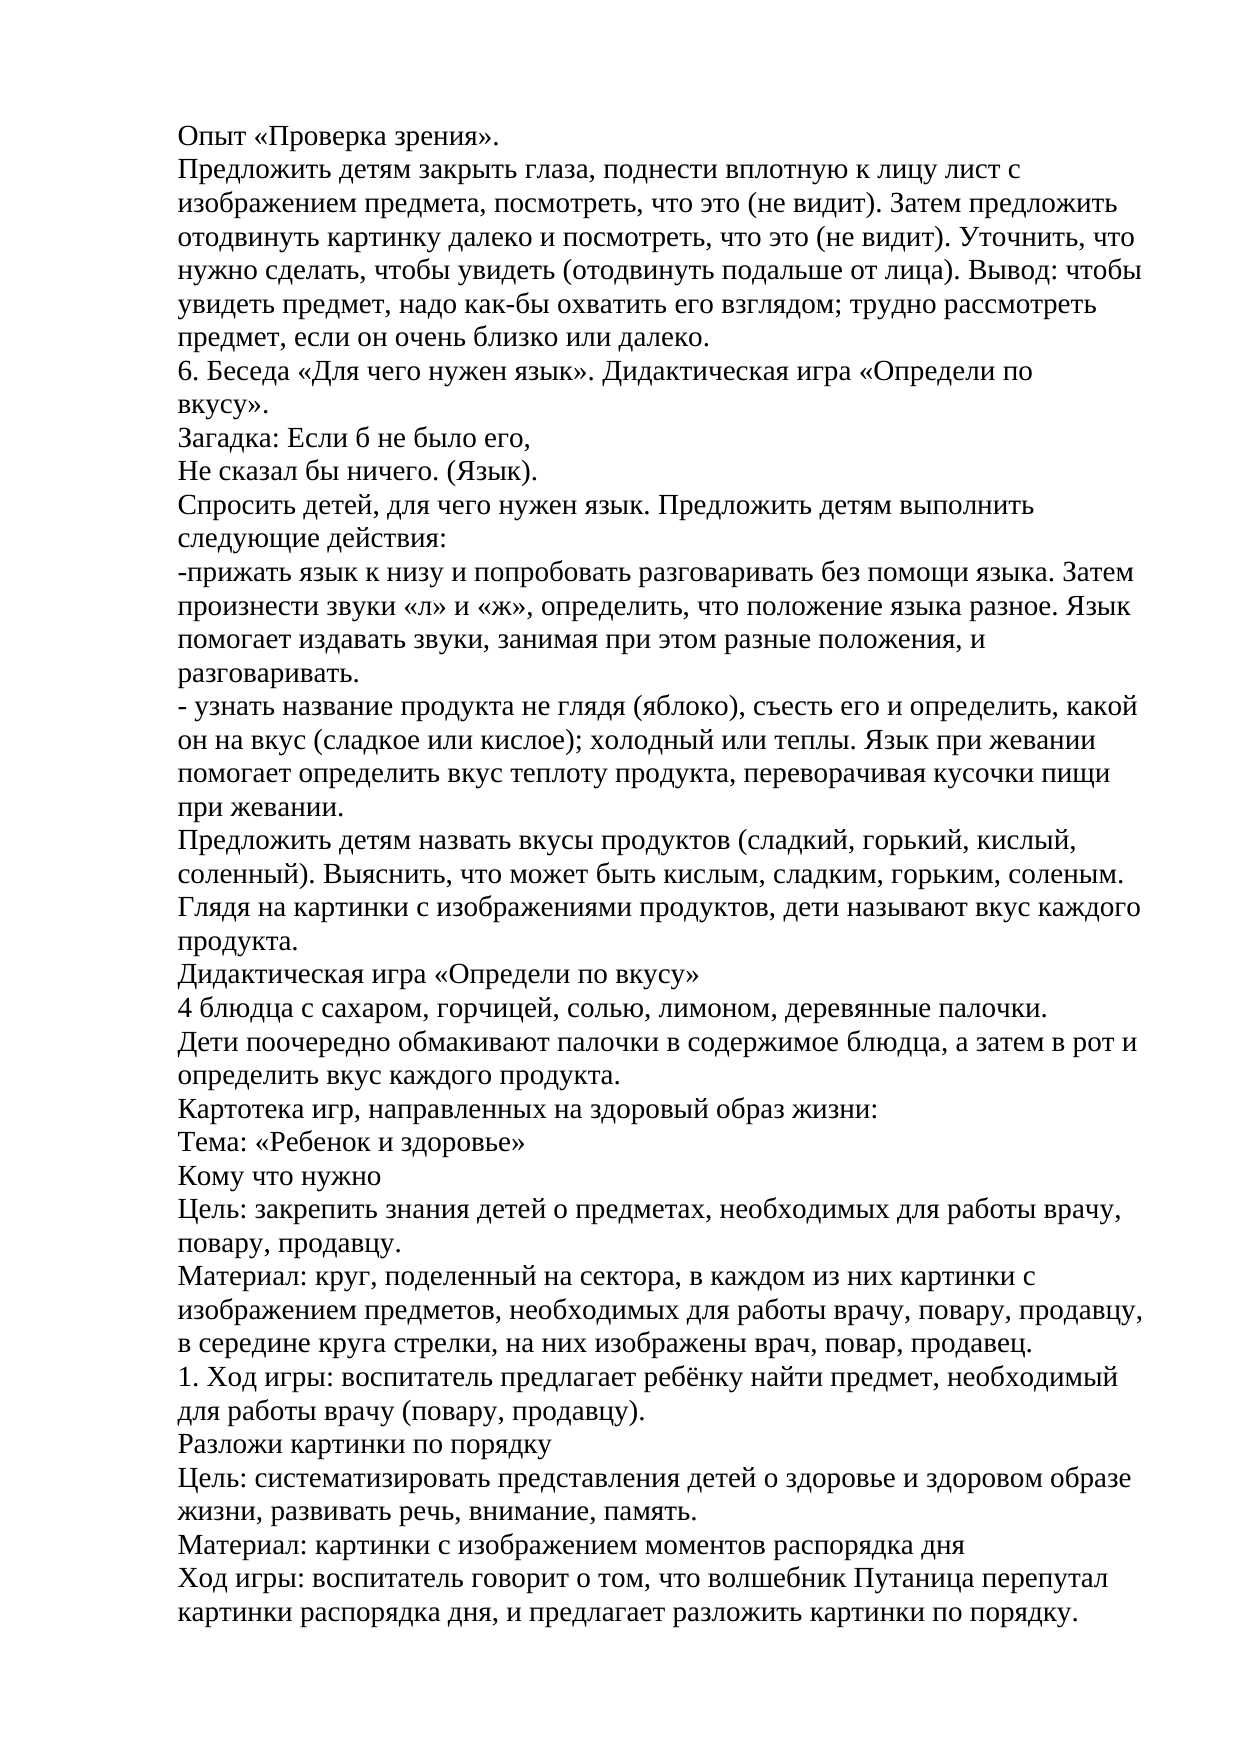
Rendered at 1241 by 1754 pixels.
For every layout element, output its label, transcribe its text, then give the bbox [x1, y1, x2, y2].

text Цель: систематизировать представления детей о здоровье и здоровом образе [177, 1460, 1152, 1493]
text Кому что нужно [177, 1158, 1152, 1191]
text жизни, развивать речь, внимание, память. [177, 1493, 1152, 1527]
text предмет, если он очень близко или далеко. [177, 319, 1152, 353]
text изображением предметов, необходимых для работы врачу, повару, продавцу, [177, 1292, 1152, 1326]
text 4 блюдца с сахаром, горчицей, солью, лимоном, деревянные палочки. [177, 990, 1152, 1024]
text Дети поочередно обмакивают палочки в содержимое блюдца, а затем в рот и [177, 1024, 1152, 1057]
text Цель: закрепить знания детей о предметах, необходимых для работы врачу, [177, 1191, 1152, 1225]
text 1. Ход игры: воспитатель предлагает ребёнку найти предмет, необходимый [177, 1359, 1152, 1393]
text в середине круга стрелки, на них изображены врач, повар, продавец. [177, 1326, 1152, 1359]
text произнести звуки «л» и «ж», определить, что положение языка разное. Язык [177, 588, 1152, 621]
text Картотека игр, направленных на здоровый образ жизни: [177, 1091, 1152, 1124]
text Глядя на картинки с изображениями продуктов, дети называют вкус каждого [177, 889, 1152, 923]
text продукта. [177, 923, 1152, 957]
text Разложи картинки по порядку [177, 1426, 1152, 1460]
text изображением предмета, посмотреть, что это (не видит). Затем предложить [177, 185, 1152, 219]
text следующие действия: [177, 521, 1152, 554]
text Материал: картинки с изображением моментов распорядка дня [177, 1527, 1152, 1560]
text отодвинуть картинку далеко и посмотреть, что это (не видит). Уточнить, что [177, 219, 1152, 252]
text повару, продавцу. [177, 1225, 1152, 1258]
text определить вкус каждого продукта. [177, 1057, 1152, 1091]
text Материал: круг, поделенный на сектора, в каждом из них картинки с [177, 1258, 1152, 1292]
text вкусу». [177, 386, 1152, 420]
text помогает издавать звуки, занимая при этом разные положения, и [177, 621, 1152, 655]
text Дидактическая игра «Определи по вкусу» [177, 957, 1152, 990]
text - узнать название продукта не глядя (яблоко), съесть его и определить, какой [177, 688, 1152, 722]
text 6. Беседа «Для чего нужен язык». Дидактическая игра «Определи по [177, 353, 1152, 386]
text Спросить детей, для чего нужен язык. Предложить детям выполнить [177, 487, 1152, 521]
text -прижать язык к низу и попробовать разговаривать без помощи языка. Затем [177, 554, 1152, 588]
text Ход игры: воспитатель говорит о том, что волшебник Путаница перепутал [177, 1560, 1152, 1594]
text соленный). Выяснить, что может быть кислым, сладким, горьким, соленым. [177, 856, 1152, 889]
text нужно сделать, чтобы увидеть (отодвинуть подальше от лица). Вывод: чтобы увидеть предмет, надо как-бы охватить его взглядом; трудно рассмотреть [177, 252, 1152, 319]
text Загадка: Если б не было его, [177, 420, 1152, 453]
text он на вкус (сладкое или кислое); холодный или теплы. Язык при жевании [177, 722, 1152, 755]
text при жевании. [177, 789, 1152, 822]
text Опыт «Проверка зрения». [177, 118, 1152, 152]
text Тема: «Ребенок и здоровье» [177, 1124, 1152, 1158]
text для работы врачу (повару, продавцу). [177, 1393, 1152, 1426]
text картинки распорядка дня, и предлагает разложить картинки по порядку. [177, 1594, 1152, 1627]
text Не сказал бы ничего. (Язык). [177, 453, 1152, 487]
text Предложить детям закрыть глаза, поднести вплотную к лицу лист с [177, 152, 1152, 185]
text помогает определить вкус теплоту продукта, переворачивая кусочки пищи [177, 755, 1152, 789]
text разговаривать. [177, 655, 1152, 688]
text Предложить детям назвать вкусы продуктов (сладкий, горький, кислый, [177, 822, 1152, 856]
